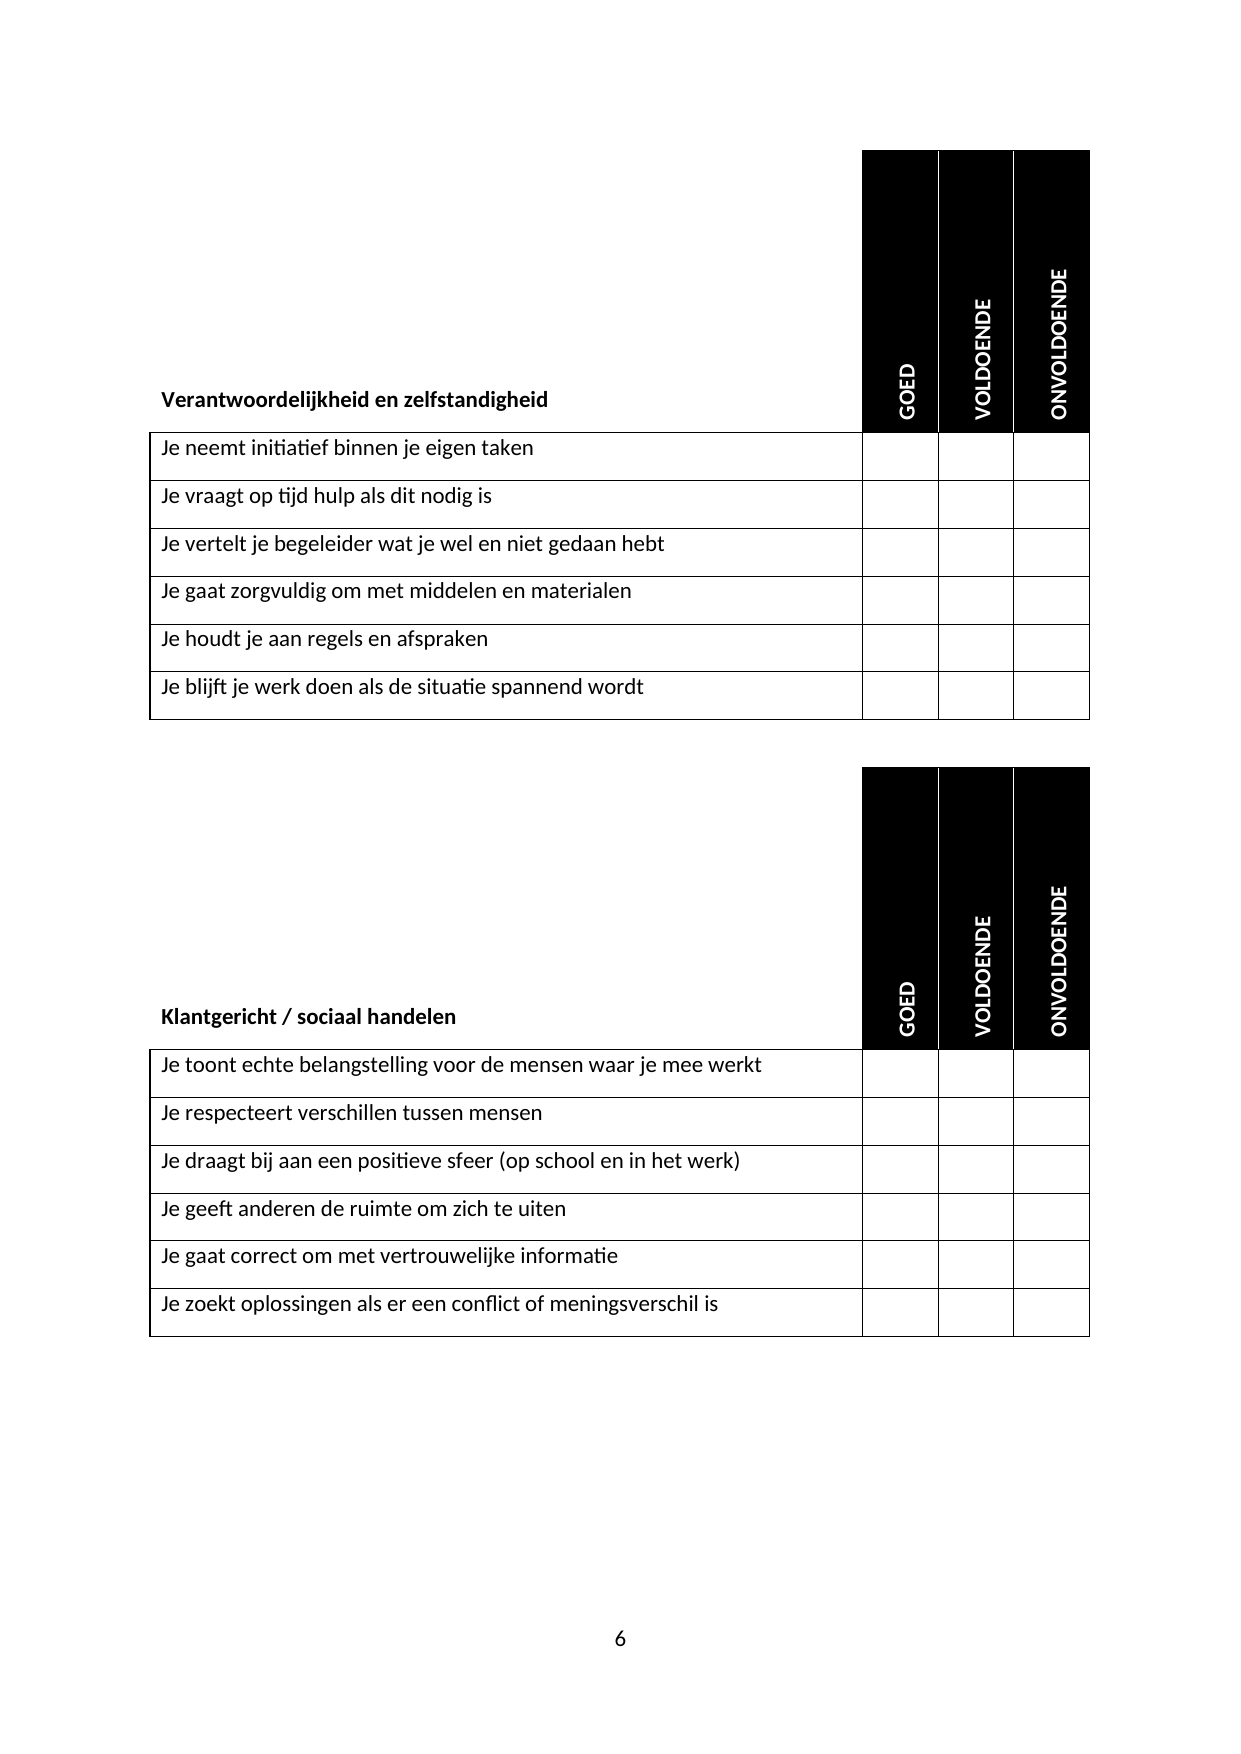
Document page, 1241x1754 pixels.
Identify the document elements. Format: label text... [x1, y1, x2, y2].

table_cell [863, 481, 938, 528]
table_header Klantgericht / sociaal handelen [150, 767, 862, 1049]
table_cell [1014, 1194, 1089, 1240]
table_cell [863, 433, 938, 480]
table_cell [939, 433, 1013, 480]
table_cell Je blijft je werk doen als de situatie spannend wordt [151, 672, 862, 719]
table_cell Je gaat zorgvuldig om met middelen en materialen [151, 577, 862, 623]
table_cell [939, 1289, 1013, 1336]
table_cell Je vertelt je begeleider wat je wel en niet gedaan hebt [151, 529, 862, 576]
table_cell [863, 1194, 938, 1240]
table_cell [939, 1194, 1013, 1240]
table_cell Je gaat correct om met vertrouwelijke informatie [151, 1241, 862, 1288]
table_cell [863, 672, 938, 719]
table_header VOLDOENDE [939, 768, 1013, 1049]
table_cell [1014, 1050, 1089, 1097]
table_cell [939, 625, 1013, 671]
table_cell [863, 529, 938, 576]
table_cell [1014, 1098, 1089, 1145]
table_cell [1014, 625, 1089, 671]
table_cell [939, 1050, 1013, 1097]
table_cell [939, 1241, 1013, 1288]
table_cell [939, 1098, 1013, 1145]
table_cell [1014, 672, 1089, 719]
table_cell Je toont echte belangstelling voor de mensen waar je mee werkt [151, 1050, 862, 1097]
table_cell [863, 1146, 938, 1193]
table_cell [1014, 1289, 1089, 1336]
table_header Verantwoordelijkheid en zelfstandigheid [150, 150, 862, 432]
table_header GOED [863, 151, 938, 432]
table_cell Je houdt je aan regels en afspraken [151, 625, 862, 671]
table_cell [1014, 1146, 1089, 1193]
table_cell Je geeft anderen de ruimte om zich te uiten [151, 1194, 862, 1240]
table_cell [1014, 577, 1089, 623]
table_cell [1014, 433, 1089, 480]
table_cell [939, 1146, 1013, 1193]
table_cell Je draagt bij aan een positieve sfeer (op school en in het werk) [151, 1146, 862, 1193]
table_cell Je respecteert verschillen tussen mensen [151, 1098, 862, 1145]
table_cell Je neemt initiatief binnen je eigen taken [151, 433, 862, 480]
table_header GOED [863, 768, 938, 1049]
table_cell [863, 625, 938, 671]
table_cell [863, 1289, 938, 1336]
table_header ONVOLDOENDE [1014, 768, 1089, 1049]
table_cell [1014, 1241, 1089, 1288]
table_cell [939, 529, 1013, 576]
table_cell [939, 672, 1013, 719]
table_cell [863, 1050, 938, 1097]
table_cell [1014, 529, 1089, 576]
table_cell [863, 1241, 938, 1288]
table_cell [939, 577, 1013, 623]
table_cell Je vraagt op tijd hulp als dit nodig is [151, 481, 862, 528]
table_cell [863, 577, 938, 623]
table_cell [1014, 481, 1089, 528]
table_cell Je zoekt oplossingen als er een conflict of meningsverschil is [151, 1289, 862, 1336]
table_cell [863, 1098, 938, 1145]
table_header VOLDOENDE [939, 151, 1013, 432]
table_cell [939, 481, 1013, 528]
table_header ONVOLDOENDE [1014, 151, 1089, 432]
